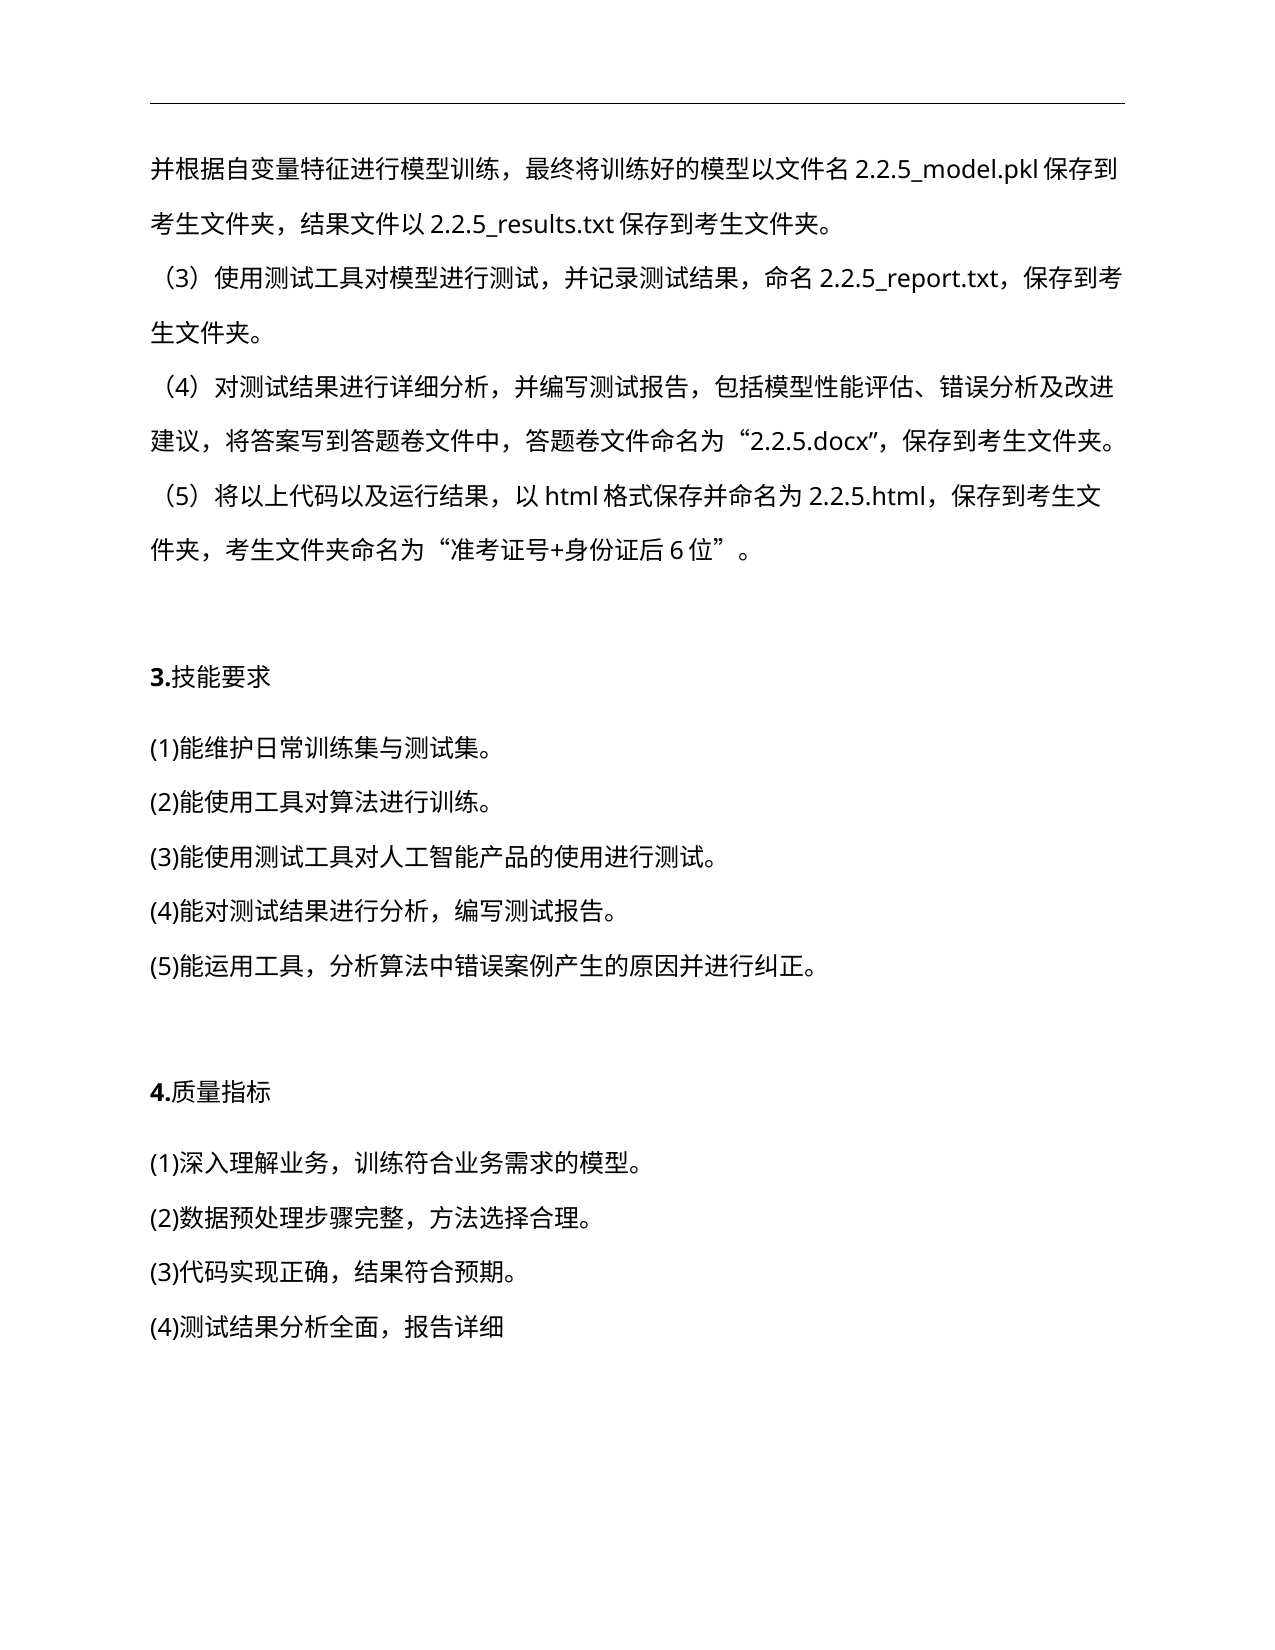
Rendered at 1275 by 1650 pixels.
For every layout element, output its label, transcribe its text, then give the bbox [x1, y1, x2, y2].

text (1)深入理解业务，训练符合业务需求的模型。 (2)数据预处理步骤完整，方法选择合理。 (3)代码实现正确，结果符合预期。 (4)测试结果分析全面，报告详细 [150, 1144, 1125, 1343]
text 3.技能要求 [150, 657, 1125, 694]
text (1)能维护日常训练集与测试集。 (2)能使用工具对算法进行训练。 (3)能使用测试工具对人工智能产品的使用进行测试。 (4)能对测试结果进行分析，编写测试报告。 (5)能运用工具，分析算法中错误案例产生的原因并进行纠正。 [150, 728, 1125, 982]
text 4.质量指标 [150, 1073, 1125, 1109]
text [150, 150, 1125, 567]
